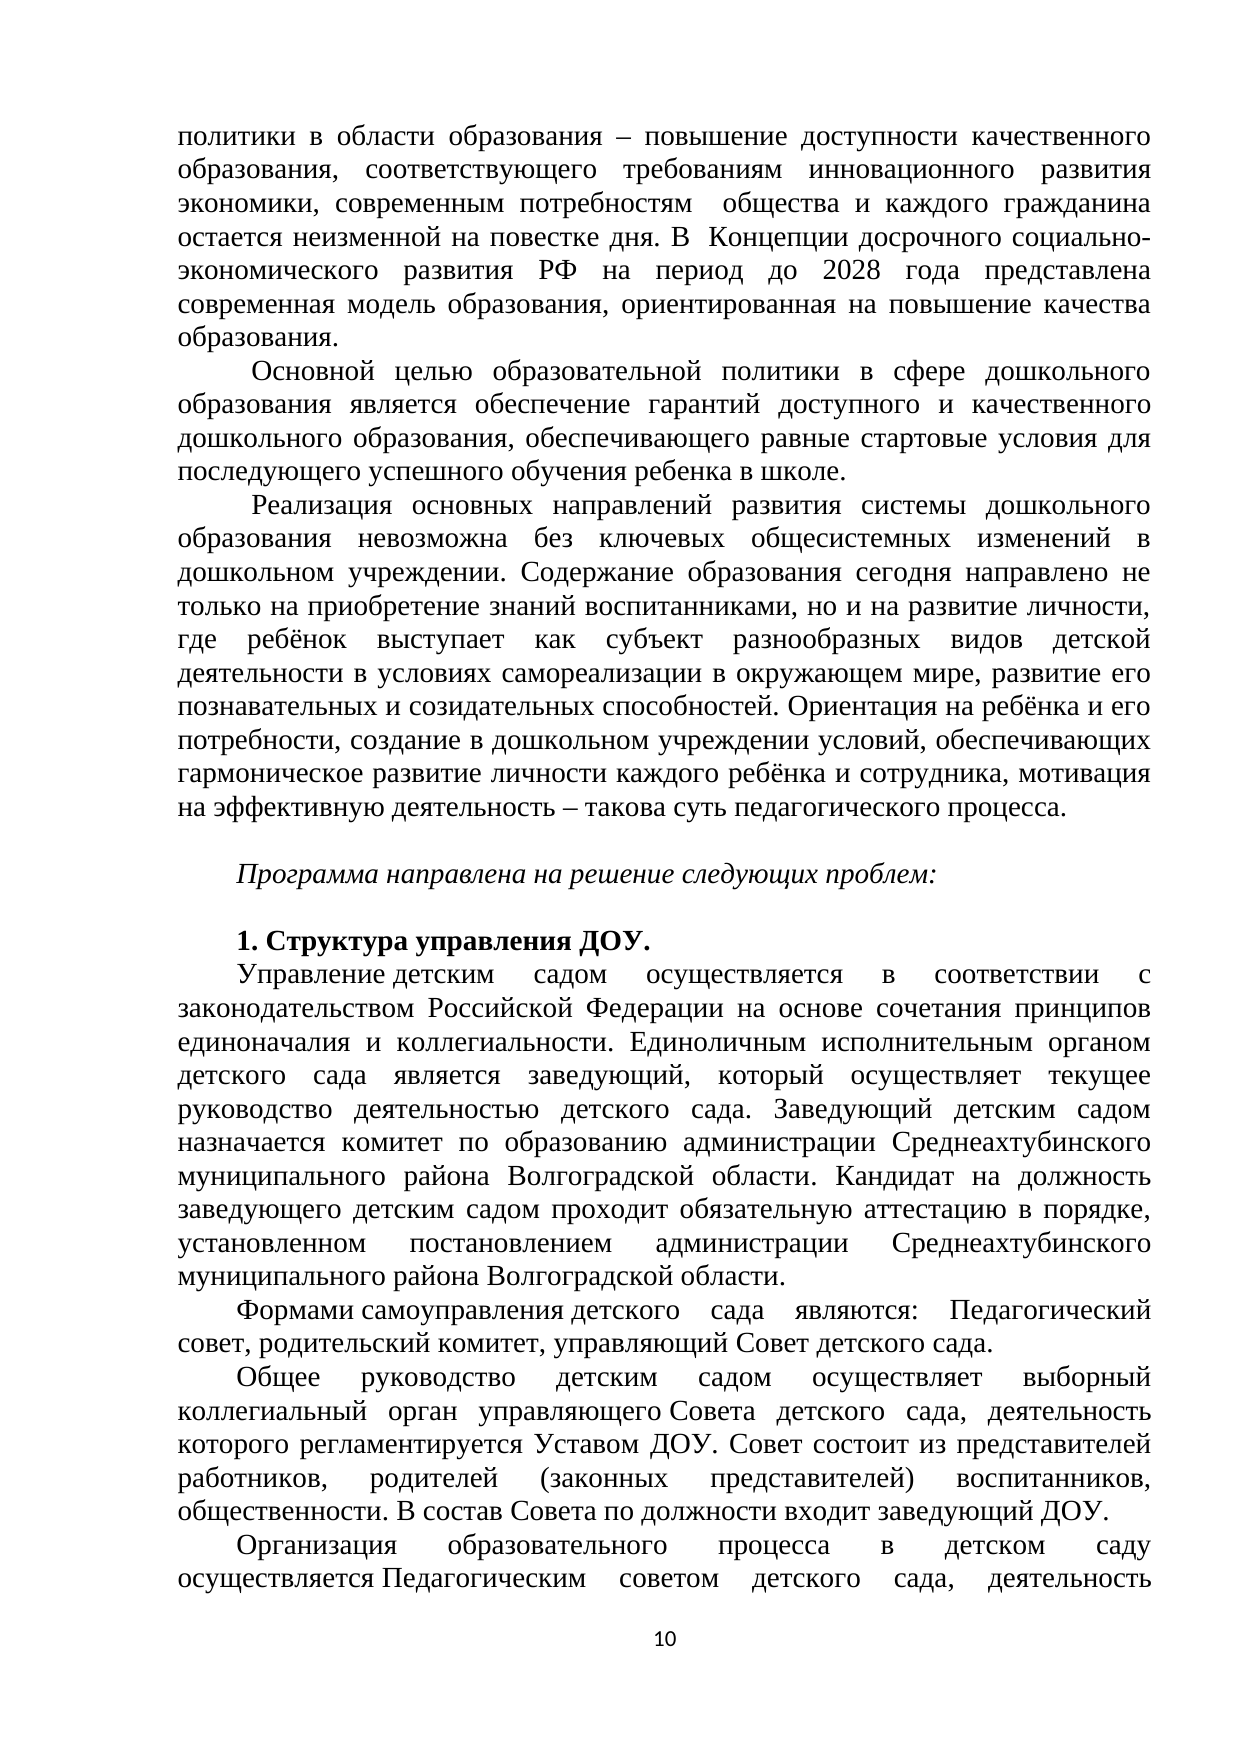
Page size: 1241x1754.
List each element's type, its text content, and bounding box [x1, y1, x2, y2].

text Программа направлена на решение следующих проблем: [177, 856, 1152, 889]
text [177, 118, 1152, 353]
text Реализация основных направлений развития системы дошкольного образования невозможна без ключевых общесистемных изменений в дошкольном учреждении. Содержание образования сегодня направлено не только на приобретение знаний воспитанниками, но и на развитие личности, где ребёнок выступает как субъект разнообразных видов детской деятельности в условиях самореализации в окружающем мире, развитие его познавательных и созидательных способностей. Ориентация на ребёнка и его потребности, создание в дошкольном учреждении условий, обеспечивающих гармоническое развитие личности каждого ребёнка и сотрудника, мотивация на эффективную деятельность – такова суть педагогического процесса. [177, 487, 1152, 822]
text Формами самоуправления детского сада являются: Педагогический совет, родительский комитет, управляющий Совет детского сада. [177, 1292, 1152, 1359]
text 1. Структура управления ДОУ. [177, 923, 1152, 957]
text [177, 1527, 1152, 1594]
text Общее руководство детским садом осуществляет выборный коллегиальный орган управляющего Совета детского сада, деятельность которого регламентируется Уставом ДОУ. Совет состоит из представителей работников, родителей (законных представителей) воспитанников, общественности. В состав Совета по должности входит заведующий ДОУ. [177, 1359, 1152, 1527]
text Основной целью образовательной политики в сфере дошкольного образования является обеспечение гарантий доступного и качественного дошкольного образования, обеспечивающего равные стартовые условия для последующего успешного обучения ребенка в школе. [177, 353, 1152, 487]
text Управление детским садом осуществляется в соответствии с законодательством Российской Федерации на основе сочетания принципов единоначалия и коллегиальности. Единоличным исполнительным органом детского сада является заведующий, который осуществляет текущее руководство деятельностью детского сада. Заведующий детским садом назначается комитет по образованию администрации Среднеахтубинского муниципального района Волгоградской области. Кандидат на должность заведующего детским садом проходит обязательную аттестацию в порядке, установленном постановлением администрации Среднеахтубинского муниципального района Волгоградской области. [177, 957, 1152, 1292]
